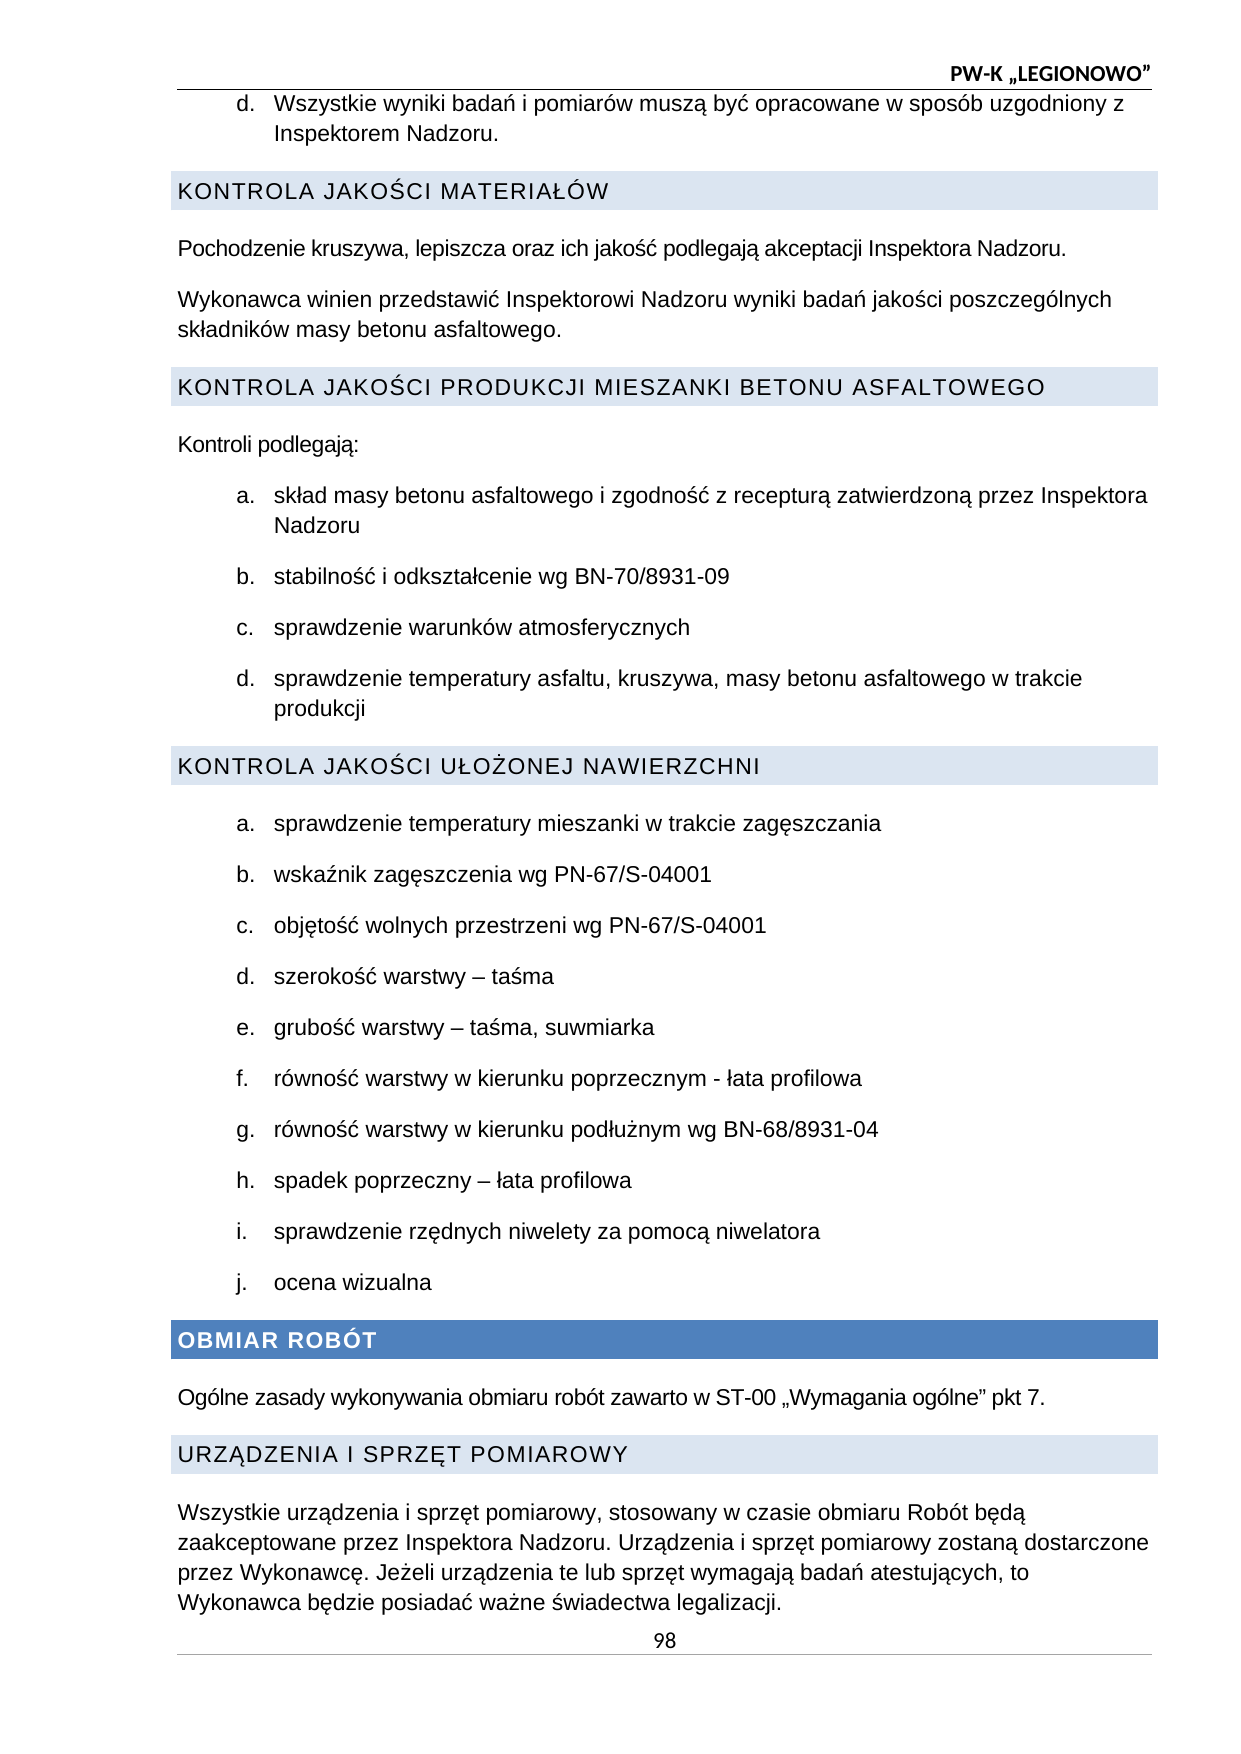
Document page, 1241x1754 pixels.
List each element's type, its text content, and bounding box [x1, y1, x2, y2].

list sprawdzenie rzędnych niwelety za pomocą niwelatora [236, 1218, 1152, 1245]
list sprawdzenie temperatury asfaltu, kruszywa, masy betonu asfaltowego w trakcie produkcji [236, 665, 1152, 722]
list Wszystkie wyniki badań i pomiarów muszą być opracowane w sposób uzgodniony z Inspektorem Nadzoru. [236, 90, 1152, 147]
list objętość wolnych przestrzeni wg PN-67/S-04001 [236, 912, 1152, 938]
text Kontroli podlegają: [177, 431, 1152, 457]
list ocena wizualna [236, 1269, 1152, 1296]
text Urządzenia i sprzęt pomiarowy [177, 1441, 1152, 1468]
list spadek poprzeczny – łata profilowa [236, 1167, 1152, 1194]
list stabilność i odkształcenie wg BN-70/8931-09 [236, 563, 1152, 589]
text Wykonawca winien przedstawić Inspektorowi Nadzoru wyniki badań jakości poszczególnych składników masy betonu asfaltowego. [177, 286, 1152, 343]
text OBMIAR ROBÓT [177, 1327, 1152, 1353]
list grubość warstwy – taśma, suwmiarka [236, 1014, 1152, 1041]
list sprawdzenie warunków atmosferycznych [236, 614, 1152, 641]
text Kontrola jakości produkcji mieszanki betonu asfaltowego [177, 374, 1152, 400]
text Ogólne zasady wykonywania obmiaru robót zawarto w ST-00 „Wymagania ogólne” pkt 7. [177, 1384, 1152, 1410]
list szerokość warstwy – taśma [236, 963, 1152, 989]
text Kontrola jakości ułożonej nawierzchni [177, 753, 1152, 779]
list sprawdzenie temperatury mieszanki w trakcie zagęszczania [236, 810, 1152, 836]
list skład masy betonu asfaltowego i zgodność z recepturą zatwierdzoną przez Inspektora Nadzoru [236, 482, 1152, 538]
list wskaźnik zagęszczenia wg PN-67/S-04001 [236, 861, 1152, 887]
text Pochodzenie kruszywa, lepiszcza oraz ich jakość podlegają akceptacji Inspektora Nadzoru. [177, 235, 1152, 261]
text Wszystkie urządzenia i sprzęt pomiarowy, stosowany w czasie obmiaru Robót będą zaakceptowane przez Inspektora Nadzoru. Urządzenia i sprzęt pomiarowy zostaną dostarczone przez Wykonawcę. Jeżeli urządzenia te lub sprzęt wymagają badań atestujących, to Wykonawca będzie posiadać ważne świadectwa legalizacji. [177, 1498, 1152, 1616]
list równość warstwy w kierunku poprzecznym - łata profilowa [236, 1065, 1152, 1092]
list równość warstwy w kierunku podłużnym wg BN-68/8931-04 [236, 1116, 1152, 1143]
text Kontrola jakości materiałów [177, 178, 1152, 204]
